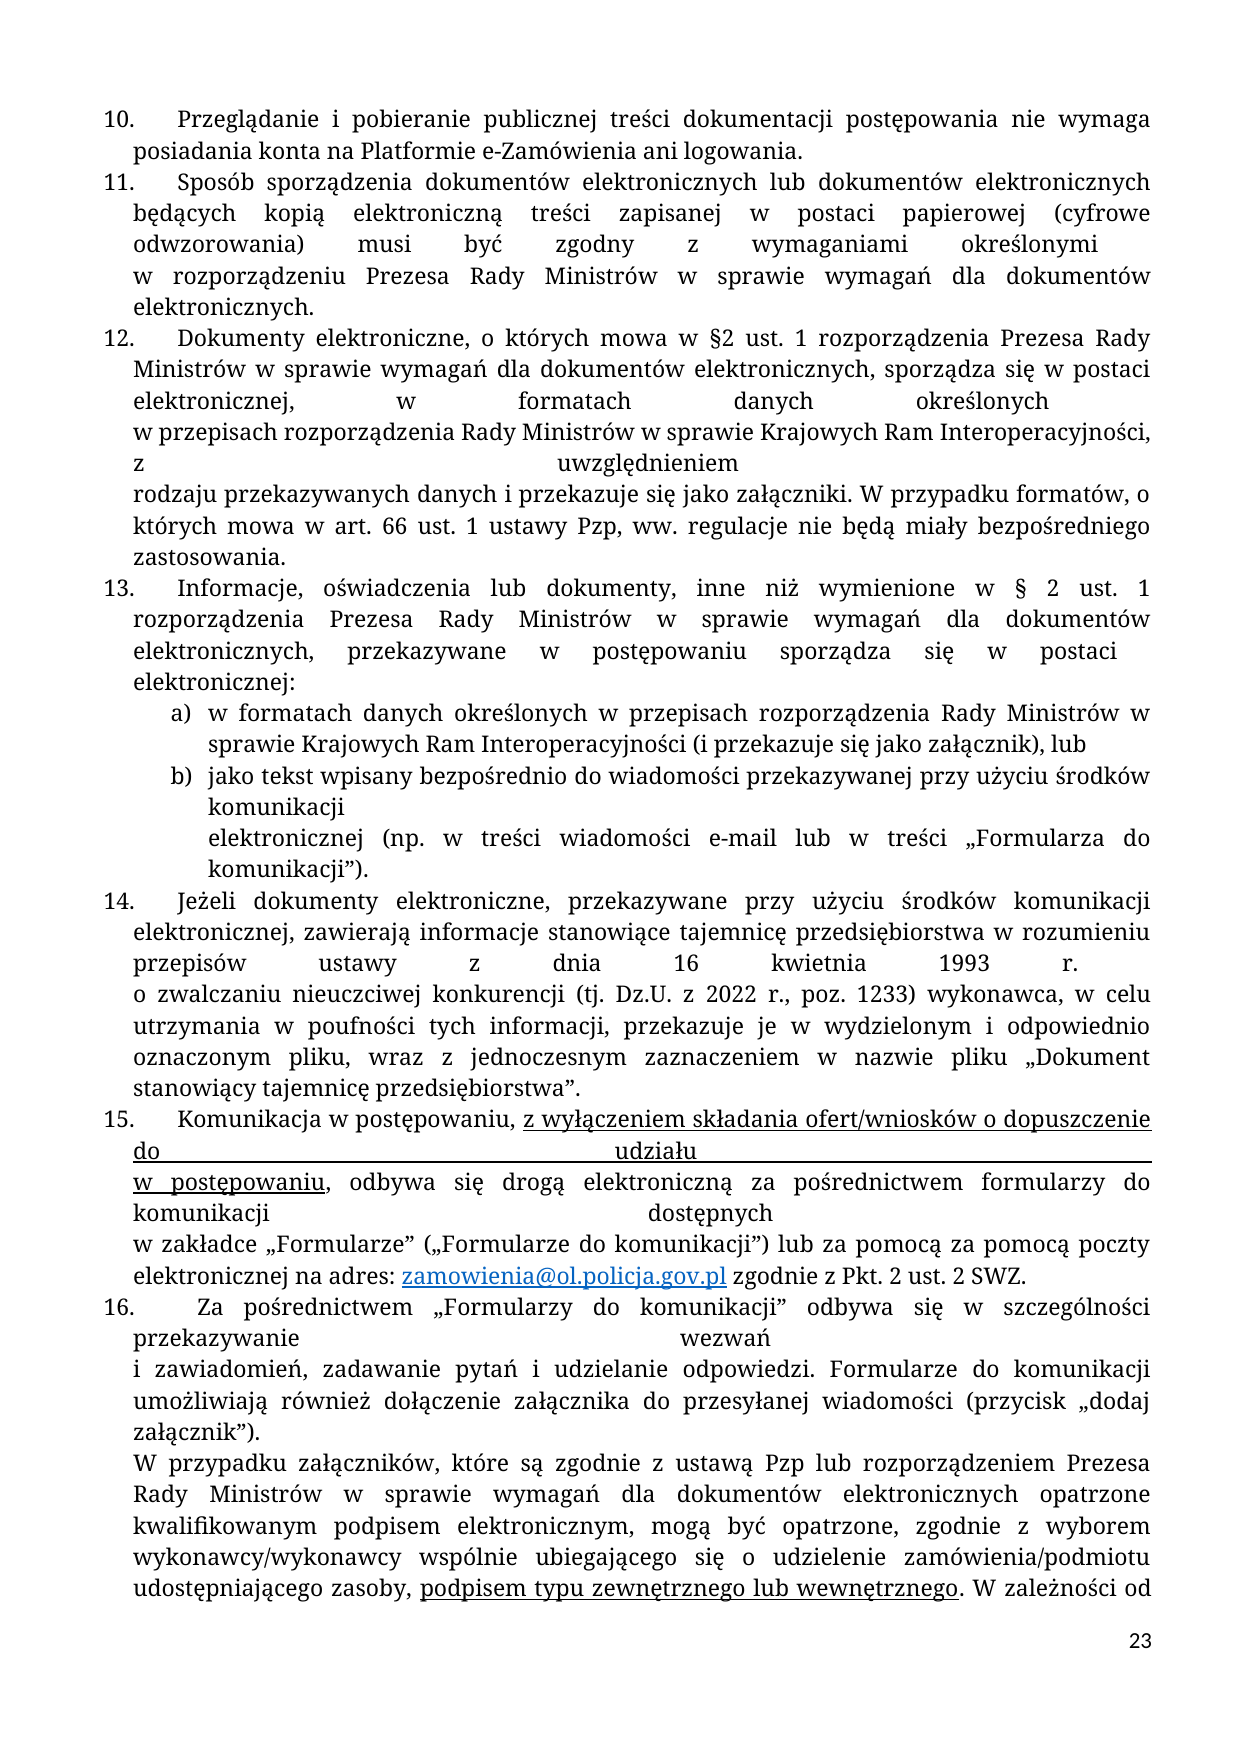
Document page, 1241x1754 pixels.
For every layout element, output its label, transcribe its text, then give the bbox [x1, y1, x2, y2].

list Przeglądanie i pobieranie publicznej treści dokumentacji postępowania nie wymaga posiadania konta na Platformie e-Zamówienia ani logowania. [103, 103, 1152, 166]
list Komunikacja w postępowaniu, z wyłączeniem składania ofert/wniosków o dopuszczenie do udziału w postępowaniu, odbywa się drogą elektroniczną za pośrednictwem formularzy do komunikacji dostępnych w zakładce „Formularze” („Formularze do komunikacji”) lub za pomocą za pomocą poczty elektronicznej na adres: zamowienia@ol.policja.gov.pl zgodnie z Pkt. 2 ust. 2 SWZ. [103, 1103, 1152, 1291]
list Dokumenty elektroniczne, o których mowa w §2 ust. 1 rozporządzenia Prezesa Rady Ministrów w sprawie wymagań dla dokumentów elektronicznych, sporządza się w postaci elektronicznej, w formatach danych określonych w przepisach rozporządzenia Rady Ministrów w sprawie Krajowych Ram Interoperacyjności, z uwzględnieniem rodzaju przekazywanych danych i przekazuje się jako załączniki. W przypadku formatów, o których mowa w art. 66 ust. 1 ustawy Pzp, ww. regulacje nie będą miały bezpośredniego zastosowania. [103, 322, 1152, 572]
list jako tekst wpisany bezpośrednio do wiadomości przekazywanej przy użyciu środków komunikacji elektronicznej (np. w treści wiadomości e-mail lub w treści „Formularza do komunikacji”). [170, 759, 1152, 884]
list w formatach danych określonych w przepisach rozporządzenia Rady Ministrów w sprawie Krajowych Ram Interoperacyjności (i przekazuje się jako załącznik), lub [170, 697, 1152, 759]
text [133, 1447, 1152, 1603]
list Za pośrednictwem „Formularzy do komunikacji” odbywa się w szczególności przekazywanie wezwań i zawiadomień, zadawanie pytań i udzielanie odpowiedzi. Formularze do komunikacji umożliwiają również dołączenie załącznika do przesyłanej wiadomości (przycisk „dodaj załącznik”). [103, 1291, 1152, 1447]
list Jeżeli dokumenty elektroniczne, przekazywane przy użyciu środków komunikacji elektronicznej, zawierają informacje stanowiące tajemnicę przedsiębiorstwa w rozumieniu przepisów ustawy z dnia 16 kwietnia 1993 r. o zwalczaniu nieuczciwej konkurencji (tj. Dz.U. z 2022 r., poz. 1233) wykonawca, w celu utrzymania w poufności tych informacji, przekazuje je w wydzielonym i odpowiednio oznaczonym pliku, wraz z jednoczesnym zaznaczeniem w nazwie pliku „Dokument stanowiący tajemnicę przedsiębiorstwa”. [103, 884, 1152, 1103]
list Sposób sporządzenia dokumentów elektronicznych lub dokumentów elektronicznych będących kopią elektroniczną treści zapisanej w postaci papierowej (cyfrowe odwzorowania) musi być zgodny z wymaganiami określonymi w rozporządzeniu Prezesa Rady Ministrów w sprawie wymagań dla dokumentów elektronicznych. [103, 166, 1152, 322]
list Informacje, oświadczenia lub dokumenty, inne niż wymienione w § 2 ust. 1 rozporządzenia Prezesa Rady Ministrów w sprawie wymagań dla dokumentów elektronicznych, przekazywane w postępowaniu sporządza się w postaci elektronicznej: [103, 572, 1152, 697]
